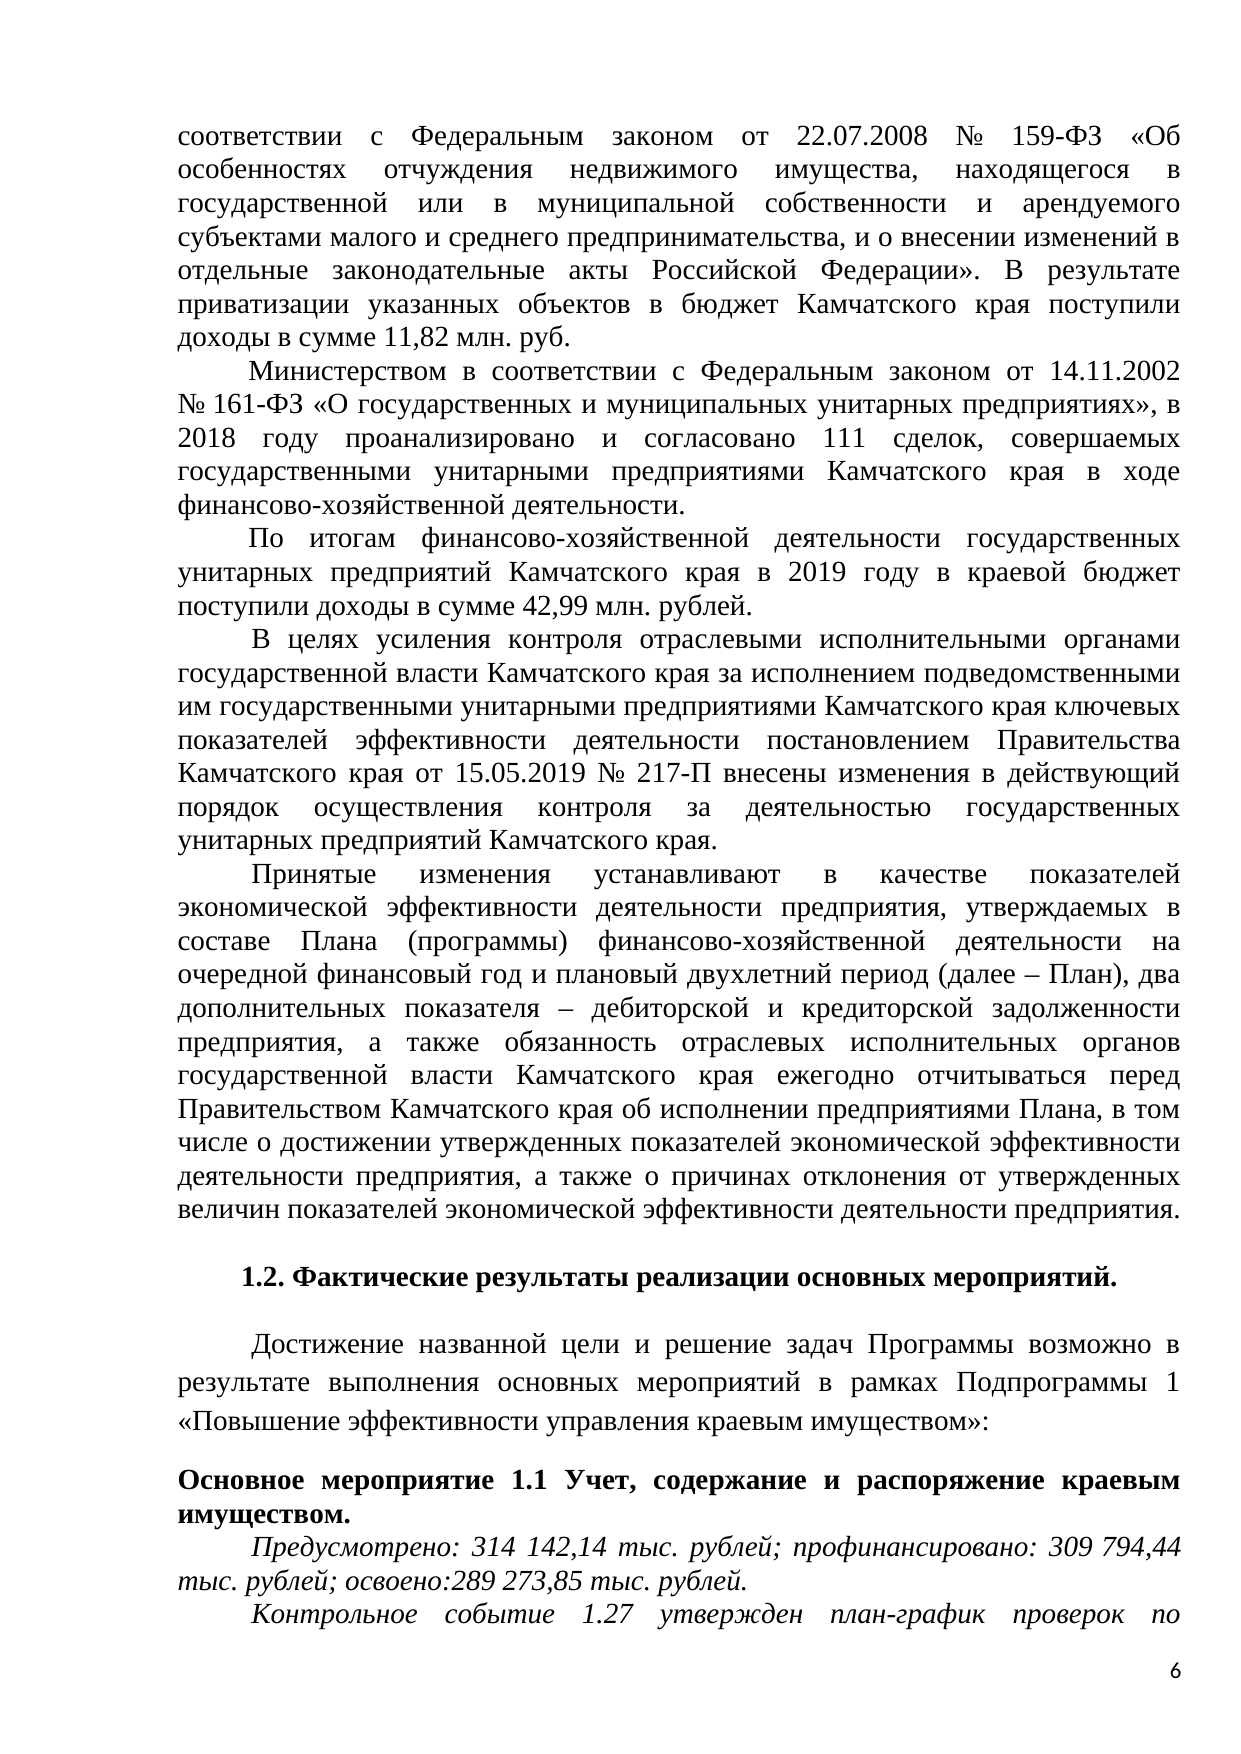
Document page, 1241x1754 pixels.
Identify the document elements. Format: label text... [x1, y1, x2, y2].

text Министерством в соответствии с Федеральным законом от 14.11.2002 № 161-ФЗ «О государственных и муниципальных унитарных предприятиях», в 2018 году проанализировано и согласовано 111 сделок, совершаемых государственными унитарными предприятиями Камчатского края в ходе финансово-хозяйственной деятельности. [177, 353, 1181, 521]
text В целях усиления контроля отраслевыми исполнительными органами государственной власти Камчатского края за исполнением подведомственными им государственными унитарными предприятиями Камчатского края ключевых показателей эффективности деятельности постановлением Правительства Камчатского края от 15.05.2019 № 217-П внесены изменения в действующий порядок осуществления контроля за деятельностью государственных унитарных предприятий Камчатского края. [177, 621, 1181, 856]
text Основное мероприятие 1.1 Учет, содержание и распоряжение краевым имуществом. [177, 1462, 1181, 1529]
text Предусмотрено: 314 142,14 тыс. рублей; профинансировано: 309 794,44 тыс. рублей; освоено:289 273,85 тыс. рублей. [177, 1529, 1181, 1596]
text Принятые изменения устанавливают в качестве показателей экономической эффективности деятельности предприятия, утверждаемых в составе Плана (программы) финансово-хозяйственной деятельности на очередной финансовый год и плановый двухлетний период (далее – План), два дополнительных показателя – дебиторской и кредиторской задолженности предприятия, а также обязанность отраслевых исполнительных органов государственной власти Камчатского края ежегодно отчитываться перед Правительством Камчатского края об исполнении предприятиями Плана, в том числе о достижении утвержденных показателей экономической эффективности деятельности предприятия, а также о причинах отклонения от утвержденных величин показателей экономической эффективности деятельности предприятия. [177, 856, 1181, 1225]
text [177, 118, 1181, 353]
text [177, 1596, 1181, 1630]
text По итогам финансово-хозяйственной деятельности государственных унитарных предприятий Камчатского края в 2019 году в краевой бюджет поступили доходы в сумме 42,99 млн. рублей. [177, 521, 1181, 621]
text 1.2. Фактические результаты реализации основных мероприятий. [177, 1259, 1181, 1292]
text Достижение названной цели и решение задач Программы возможно в результате выполнения основных мероприятий в рамках Подпрограммы 1 «Повышение эффективности управления краевым имуществом»: [177, 1326, 1181, 1436]
